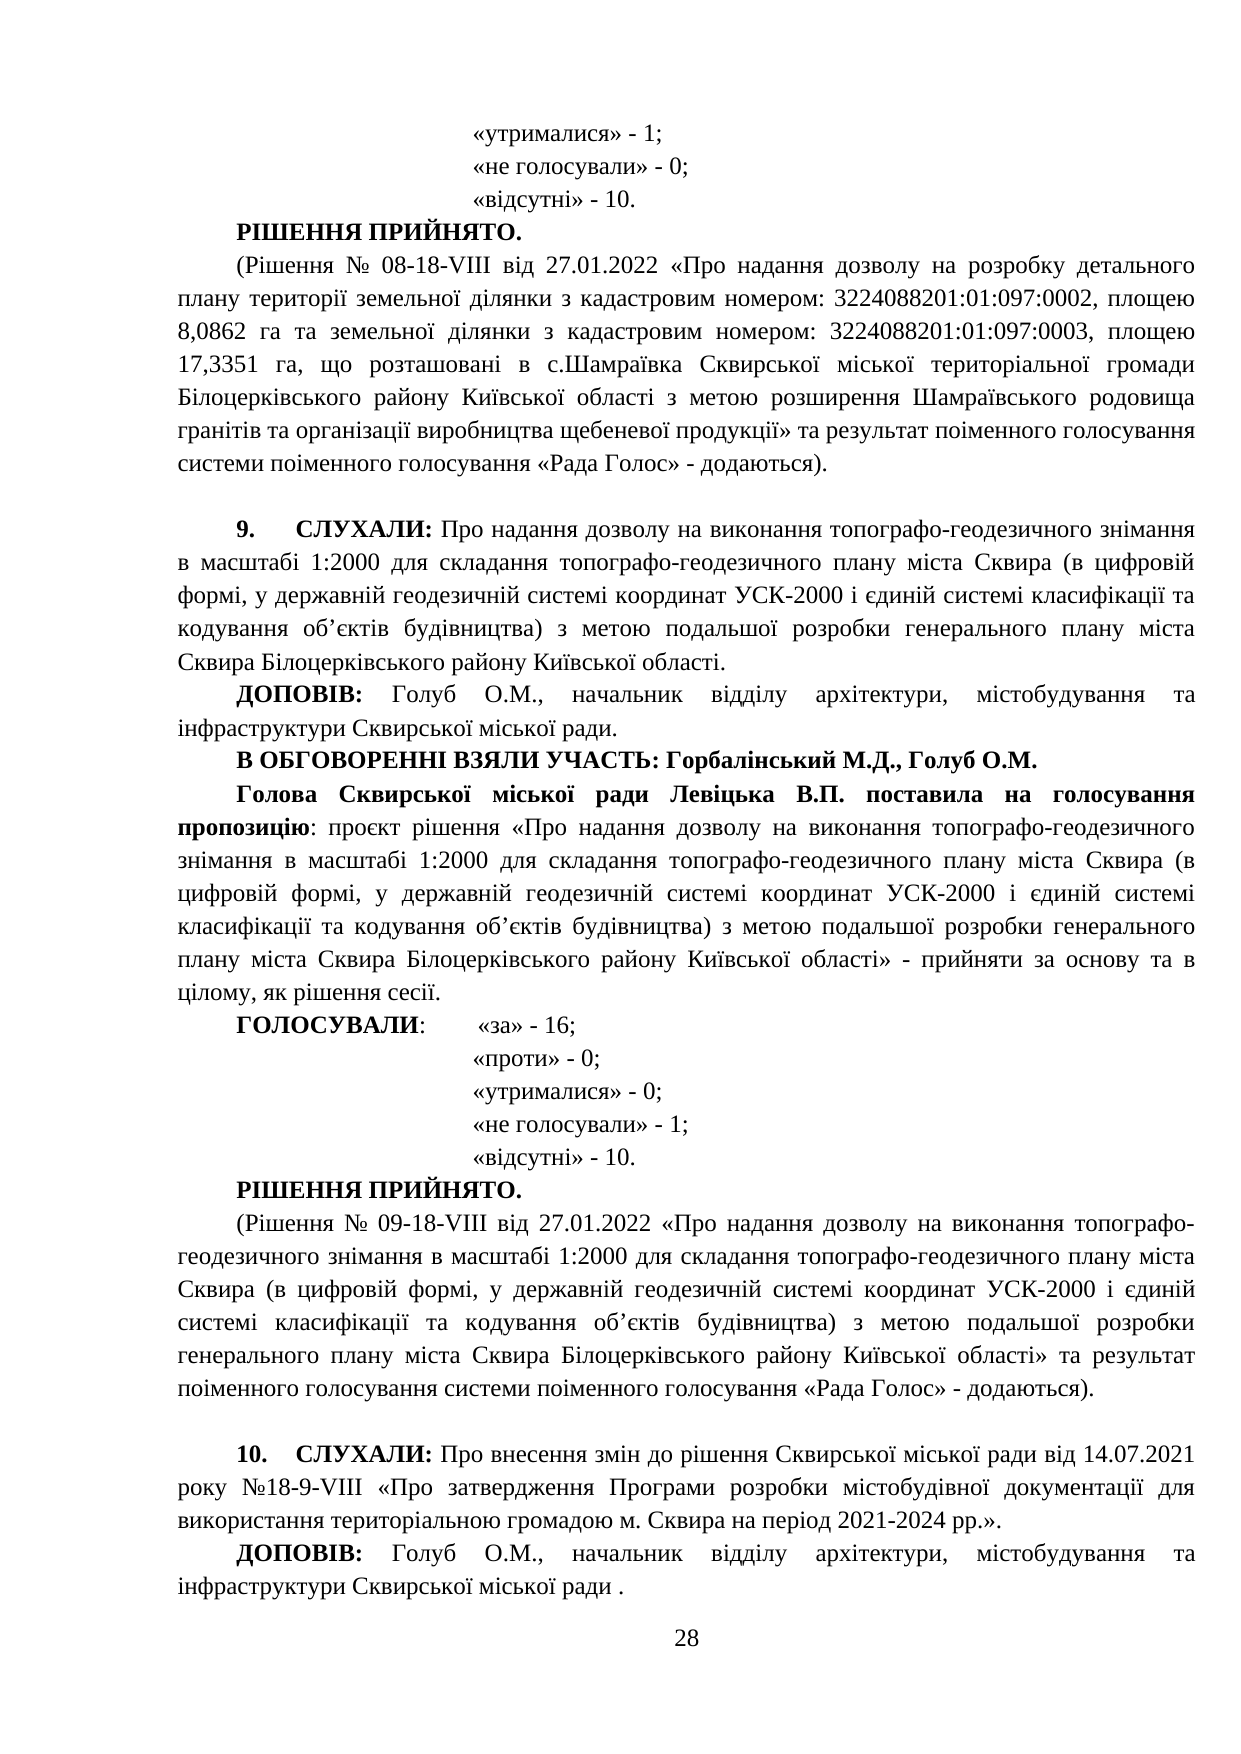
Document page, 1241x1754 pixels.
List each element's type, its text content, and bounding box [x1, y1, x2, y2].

text «утрималися» - 1; [428, 118, 1196, 147]
text ГОЛОСУВАЛИ: «за» - 16; [177, 1010, 1196, 1038]
text РІШЕННЯ ПРИЙНЯТО. [177, 217, 1196, 246]
text «проти» - 0; [428, 1043, 1196, 1072]
text Голова Сквирської міської ради Левіцька В.П. поставила на голосування пропозицію: проєкт рішення «Про надання дозволу на виконання топографо-геодезичного знімання в масштабі 1:2000 для складання топографо-геодезичного плану міста Сквира (в цифровій формі, у державній геодезичній системі координат УСК-2000 і єдиній системі класифікації та кодування об’єктів будівництва) з метою подальшої розробки генерального плану міста Сквира Білоцерківського району Київської області» - прийняти за основу та в цілому, як рішення сесії. [177, 779, 1196, 1006]
text (Рішення № 09-18-VIII від 27.01.2022 «Про надання дозволу на виконання топографо-геодезичного знімання в масштабі 1:2000 для складання топографо-геодезичного плану міста Сквира (в цифровій формі, у державній геодезичній системі координат УСК-2000 і єдиній системі класифікації та кодування об’єктів будівництва) з метою подальшої розробки генерального плану міста Сквира Білоцерківського району Київської області» та результат поіменного голосування системи поіменного голосування «Рада Голос» - додаються). [177, 1208, 1196, 1402]
text (Рішення № 08-18-VIII від 27.01.2022 «Про надання дозволу на розробку детального плану території земельної ділянки з кадастровим номером: 3224088201:01:097:0002, площею 8,0862 га та земельної ділянки з кадастровим номером: 3224088201:01:097:0003, площею 17,3351 га, що розташовані в с.Шамраївка Сквирської міської територіальної громади Білоцерківського району Київської області з метою розширення Шамраївського родовища гранітів та організації виробництва щебеневої продукції» та результат поіменного голосування системи поіменного голосування «Рада Голос» - додаються). [177, 250, 1196, 477]
text «відсутні» - 10. [428, 184, 1196, 213]
text ДОПОВІВ: Голуб О.М., начальник відділу архітектури, містобудування та інфраструктури Сквирської міської ради . [177, 1538, 1196, 1600]
text «відсутні» - 10. [428, 1142, 1196, 1171]
list СЛУХАЛИ: Про надання дозволу на виконання топографо-геодезичного знімання в масштабі 1:2000 для складання топографо-геодезичного плану міста Сквира (в цифровій формі, у державній геодезичній системі координат УСК-2000 і єдиній системі класифікації та кодування об’єктів будівництва) з метою подальшої розробки генерального плану міста Сквира Білоцерківського району Київської області. [177, 514, 1196, 675]
list СЛУХАЛИ: Про внесення змін до рішення Сквирської міської ради від 14.07.2021 року №18-9-VIII «Про затвердження Програми розробки містобудівної документації для використання територіальною громадою м. Сквира на період 2021-2024 рр.». [177, 1439, 1196, 1534]
text ДОПОВІВ: Голуб О.М., начальник відділу архітектури, містобудування та інфраструктури Сквирської міської ради. [177, 679, 1196, 741]
text «утрималися» - 0; [428, 1076, 1196, 1104]
text «не голосували» - 0; [428, 151, 1196, 180]
text В ОБГОВОРЕННІ ВЗЯЛИ УЧАСТЬ: Горбалінський М.Д., Голуб О.М. [177, 746, 1196, 774]
text «не голосували» - 1; [428, 1109, 1196, 1138]
text РІШЕННЯ ПРИЙНЯТО. [177, 1175, 1196, 1204]
